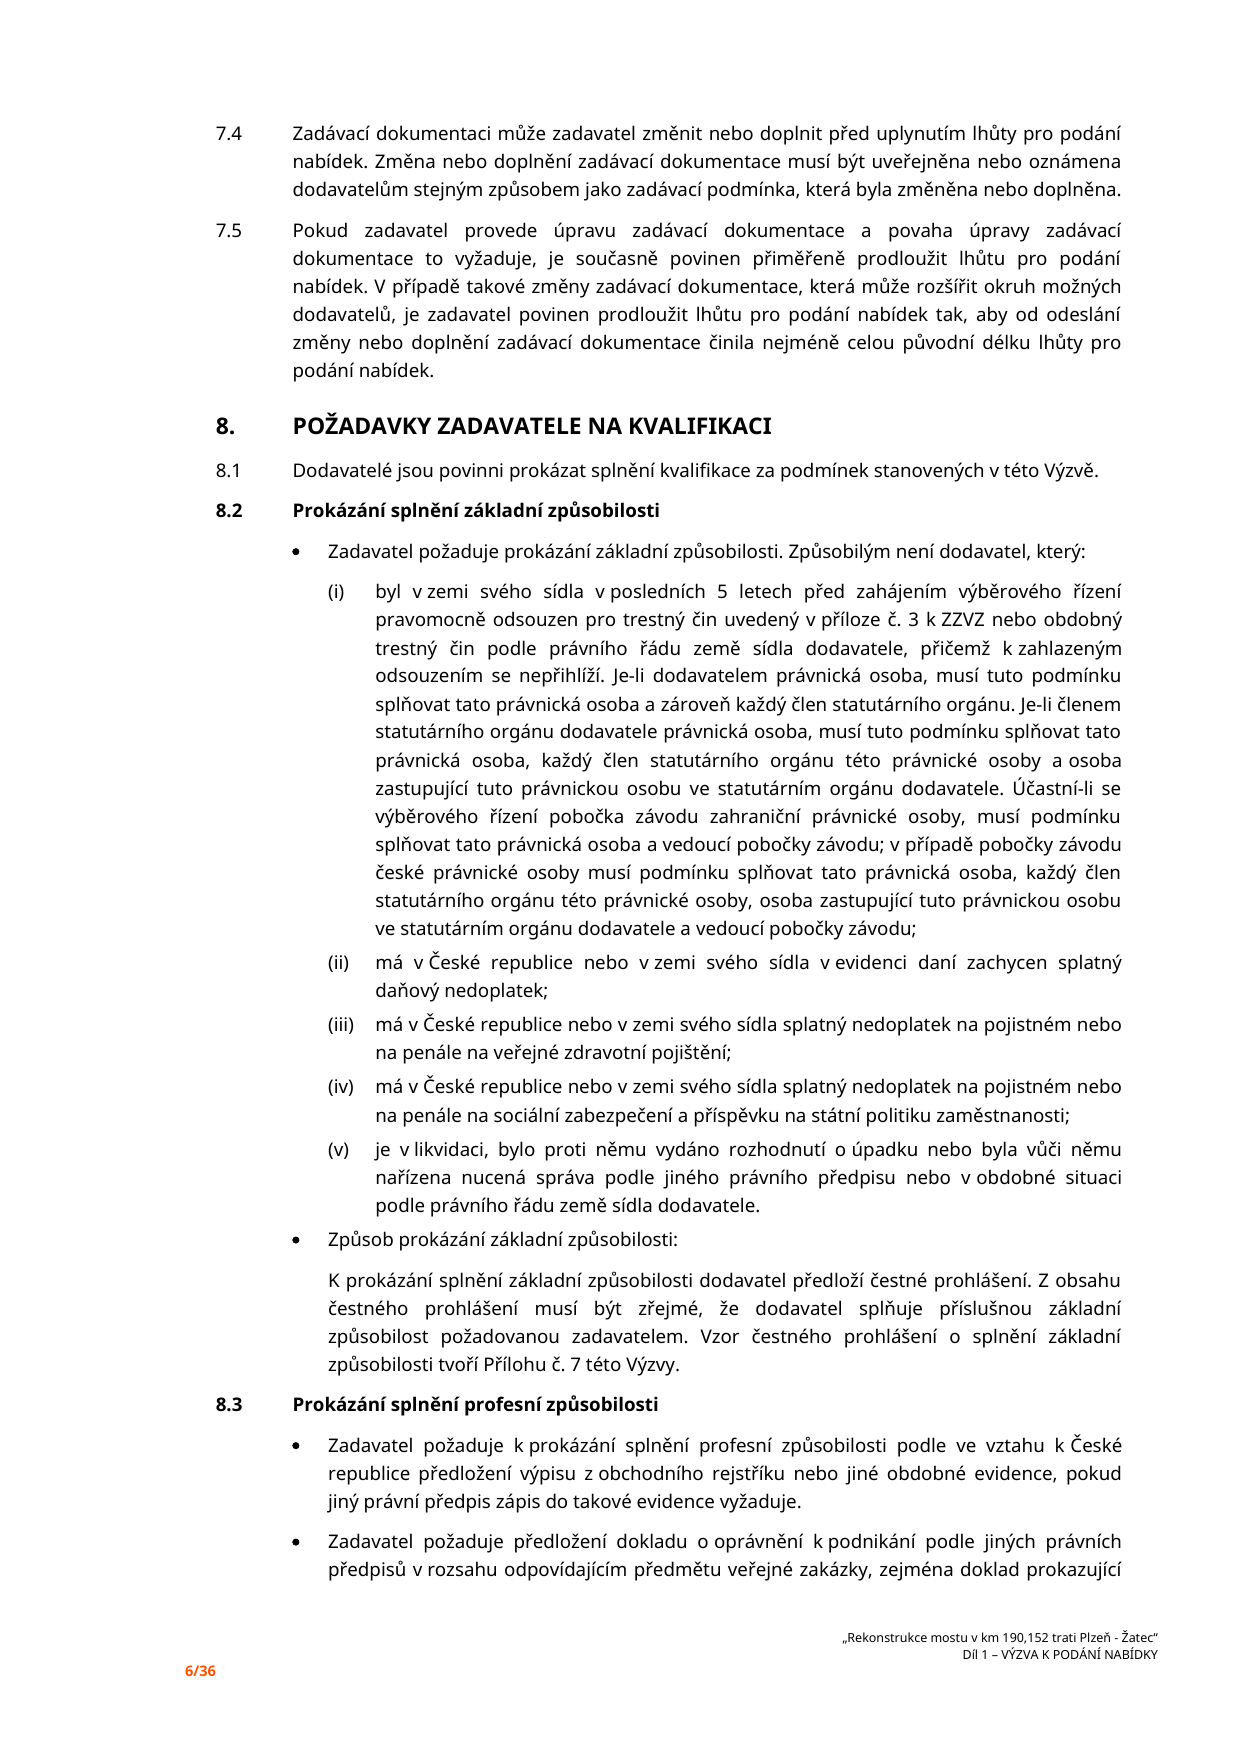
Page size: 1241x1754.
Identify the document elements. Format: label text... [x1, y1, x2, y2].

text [292, 1529, 1122, 1582]
text má v České republice nebo v zemi svého sídla splatný nedoplatek na pojistném nebo na penále na sociální zabezpečení a příspěvku na státní politiku zaměstnanosti; [328, 1074, 1122, 1127]
text Zadávací dokumentaci může zadavatel změnit nebo doplnit před uplynutím lhůty pro podání nabídek. Změna nebo doplnění zadávací dokumentace musí být uveřejněna nebo oznámena dodavatelům stejným způsobem jako zadávací podmínka, která byla změněna nebo doplněna. [216, 121, 1122, 202]
text má v České republice nebo v zemi svého sídla splatný nedoplatek na pojistném nebo na penále na veřejné zdravotní pojištění; [328, 1012, 1122, 1065]
text Dodavatelé jsou povinni prokázat splnění kvalifikace za podmínek stanovených v této Výzvě. [216, 457, 1122, 483]
text POŽADAVKY ZADAVATELE NA KVALIFIKACI [216, 410, 1122, 442]
text Pokud zadavatel provede úpravu zadávací dokumentace a povaha úpravy zadávací dokumentace to vyžaduje, je současně povinen přiměřeně prodloužit lhůtu pro podání nabídek. V případě takové změny zadávací dokumentace, která může rozšířit okruh možných dodavatelů, je zadavatel povinen prodloužit lhůtu pro podání nabídek tak, aby od odeslání změny nebo doplnění zadávací dokumentace činila nejméně celou původní délku lhůty pro podání nabídek. [216, 217, 1122, 383]
text Prokázání splnění profesní způsobilosti [216, 1392, 1122, 1417]
text má v České republice nebo v zemi svého sídla v evidenci daní zachycen splatný daňový nedoplatek; [328, 949, 1122, 1003]
text Prokázání splnění základní způsobilosti [216, 498, 1122, 523]
text K prokázání splnění základní způsobilosti dodavatel předloží čestné prohlášení. Z obsahu čestného prohlášení musí být zřejmé, že dodavatel splňuje příslušnou základní způsobilost požadovanou zadavatelem. Vzor čestného prohlášení o splnění základní způsobilosti tvoří Přílohu č. 7 této Výzvy. [328, 1267, 1122, 1377]
text Zadavatel požaduje prokázání základní způsobilosti. Způsobilým není dodavatel, který: [292, 538, 1122, 564]
text Zadavatel požaduje k prokázání splnění profesní způsobilosti podle ve vztahu k České republice předložení výpisu z obchodního rejstříku nebo jiné obdobné evidence, pokud jiný právní předpis zápis do takové evidence vyžaduje. [292, 1432, 1122, 1514]
text Způsob prokázání základní způsobilosti: [292, 1226, 1122, 1252]
text je v likvidaci, bylo proti němu vydáno rozhodnutí o úpadku nebo byla vůči němu nařízena nucená správa podle jiného právního předpisu nebo v obdobné situaci podle právního řádu země sídla dodavatele. [328, 1136, 1122, 1218]
text byl v zemi svého sídla v posledních 5 letech před zahájením výběrového řízení pravomocně odsouzen pro trestný čin uvedený v příloze č. 3 k ZZVZ nebo obdobný trestný čin podle právního řádu země sídla dodavatele, přičemž k zahlazeným odsouzením se nepřihlíží. Je-li dodavatelem právnická osoba, musí tuto podmínku splňovat tato právnická osoba a zároveň každý člen statutárního orgánu. Je-li členem statutárního orgánu dodavatele právnická osoba, musí tuto podmínku splňovat tato právnická osoba, každý člen statutárního orgánu této právnické osoby a osoba zastupující tuto právnickou osobu ve statutárním orgánu dodavatele. Účastní-li se výběrového řízení pobočka závodu zahraniční právnické osoby, musí podmínku splňovat tato právnická osoba a vedoucí pobočky závodu; v případě pobočky závodu české právnické osoby musí podmínku splňovat tato právnická osoba, každý člen statutárního orgánu této právnické osoby, osoba zastupující tuto právnickou osobu ve statutárním orgánu dodavatele a vedoucí pobočky závodu; [328, 579, 1122, 941]
